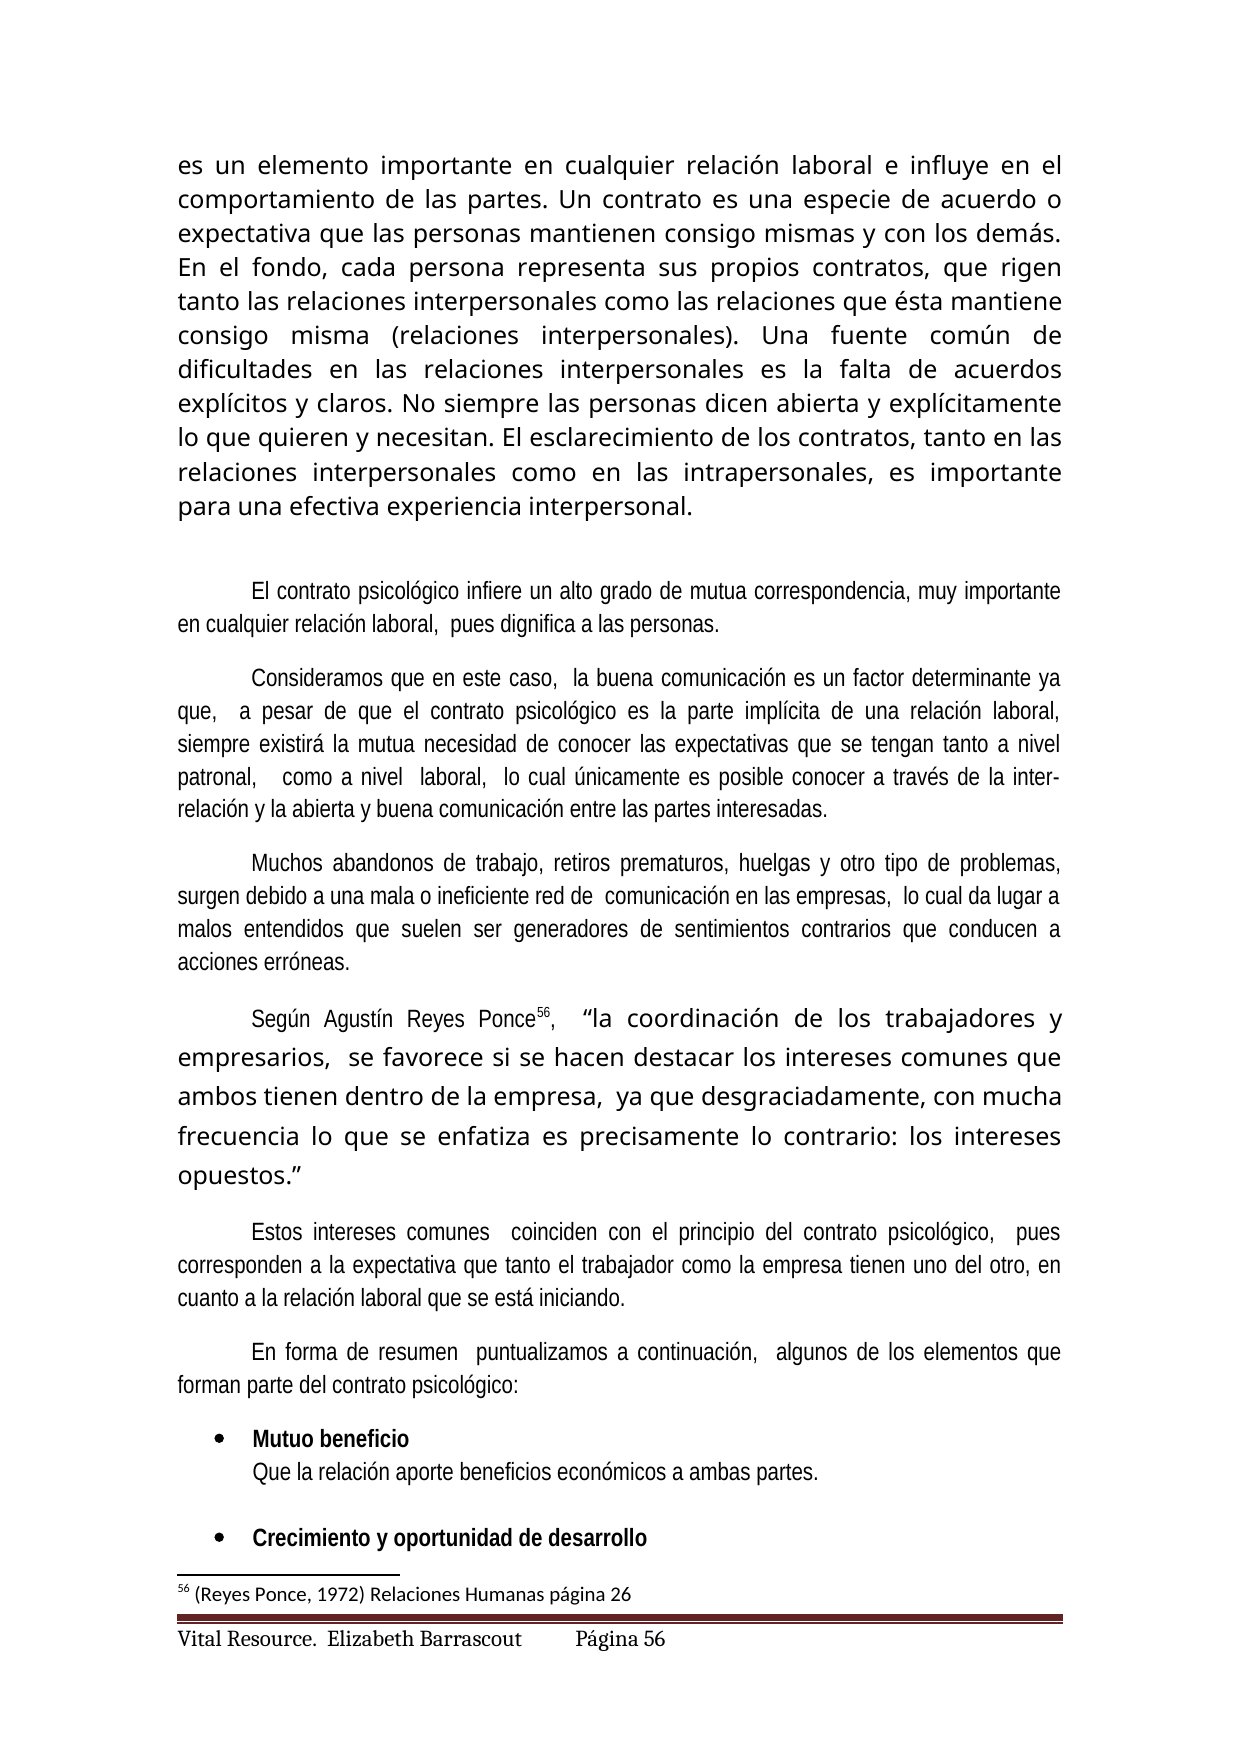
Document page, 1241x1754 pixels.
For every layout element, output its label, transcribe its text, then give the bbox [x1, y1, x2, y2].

list Crecimiento y oportunidad de desarrollo [215, 1523, 1063, 1551]
text Consideramos que en este caso, la buena comunicación es un factor determinante ya que, a pesar de que el contrato psicológico es la parte implícita de una relación laboral, siempre existirá la mutua necesidad de conocer las expectativas que se tengan tanto a nivel patronal, como a nivel laboral, lo cual únicamente es posible conocer a través de la inter-relación y la abierta y buena comunicación entre las partes interesadas. [177, 663, 1063, 823]
text Muchos abandonos de trabajo, retiros prematuros, huelgas y otro tipo de problemas, surgen debido a una mala o ineficiente red de comunicación en las empresas, lo cual da lugar a malos entendidos que suelen ser generadores de sentimientos contrarios que conducen a acciones erróneas. [177, 848, 1063, 976]
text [177, 148, 1063, 522]
text Según Agustín Reyes Ponce, “la coordinación de los trabajadores y empresarios, se favorece si se hacen destacar los intereses comunes que ambos tienen dentro de la empresa, ya que desgraciadamente, con mucha frecuencia lo que se enfatiza es precisamente lo contrario: los intereses opuestos.” [177, 1001, 1063, 1191]
text Estos intereses comunes coinciden con el principio del contrato psicológico, pues corresponden a la expectativa que tanto el trabajador como la empresa tienen uno del otro, en cuanto a la relación laboral que se está iniciando. [177, 1217, 1063, 1312]
list Mutuo beneficio [215, 1424, 1063, 1452]
text En forma de resumen puntualizamos a continuación, algunos de los elementos que forman parte del contrato psicológico: [177, 1337, 1063, 1398]
text El contrato psicológico infiere un alto grado de mutua correspondencia, muy importante en cualquier relación laboral, pues dignifica a las personas. [177, 576, 1063, 638]
list Que la relación aporte beneficios económicos a ambas partes. [252, 1457, 1063, 1485]
